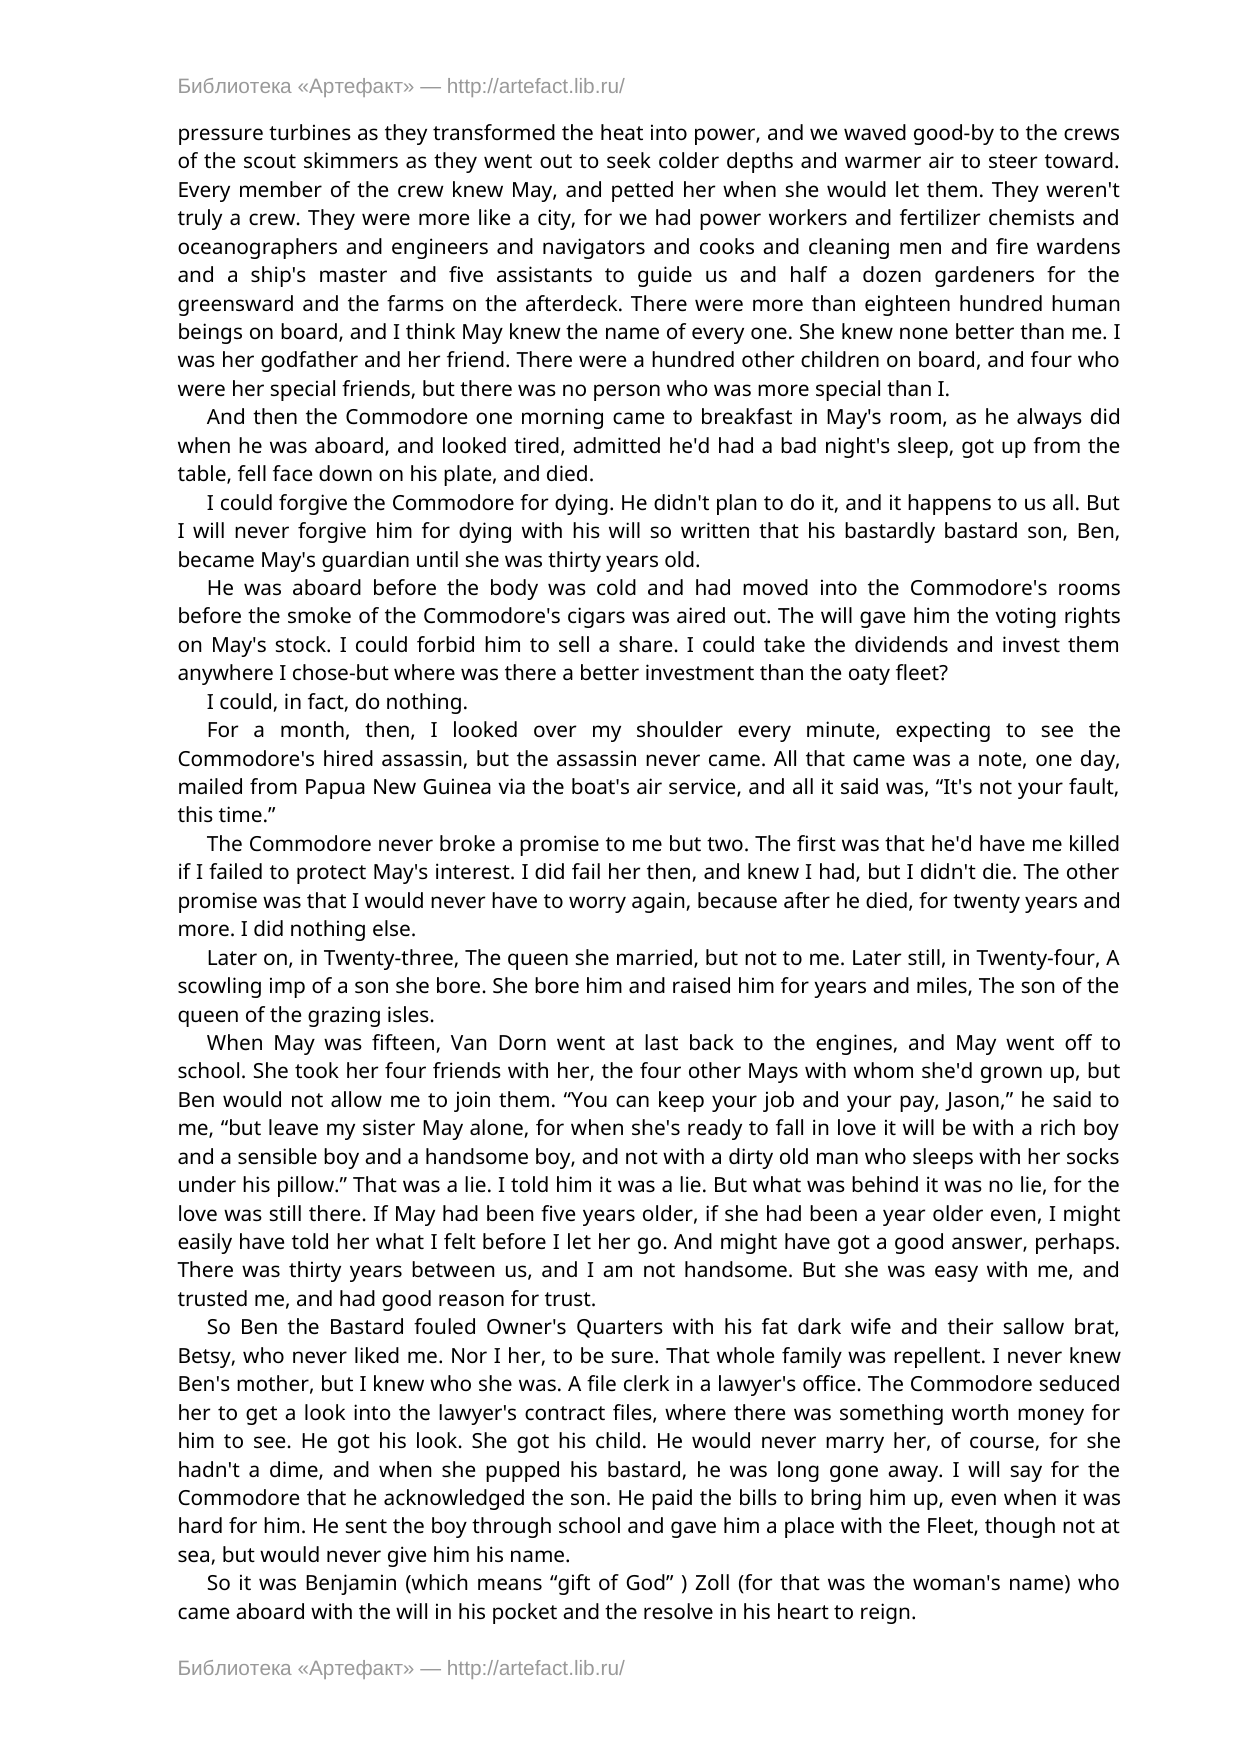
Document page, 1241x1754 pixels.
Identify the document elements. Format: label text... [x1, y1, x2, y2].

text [177, 118, 1122, 402]
text I could, in fact, do nothing. [177, 687, 1122, 715]
text He was aboard before the body was cold and had moved into the Commodore's rooms before the smoke of the Commodore's cigars was aired out. The will gave him the voting rights on May's stock. I could forbid him to sell a share. I could take the dividends and invest them anywhere I chose-but where was there a better investment than the oaty fleet? [177, 573, 1122, 687]
text The Commodore never broke a promise to me but two. The first was that he'd have me killed if I failed to protect May's interest. I did fail her then, and knew I had, but I didn't die. The other promise was that I would never have to worry again, because after he died, for twenty years and more. I did nothing else. [177, 829, 1122, 943]
text When May was fifteen, Van Dorn went at last back to the engines, and May went off to school. She took her four friends with her, the four other Mays with whom she'd grown up, but Ben would not allow me to join them. “You can keep your job and your pay, Jason,” he said to me, “but leave my sister May alone, for when she's ready to fall in love it will be with a rich boy and a sensible boy and a handsome boy, and not with a dirty old man who sleeps with her socks under his pillow.” That was a lie. I told him it was a lie. But what was behind it was no lie, for the love was still there. If May had been five years older, if she had been a year older even, I might easily have told her what I felt before I let her go. And might have got a good answer, perhaps. There was thirty years between us, and I am not handsome. But she was easy with me, and trusted me, and had good reason for trust. [177, 1028, 1122, 1312]
text For a month, then, I looked over my shoulder every minute, expecting to see the Commodore's hired assassin, but the assassin never came. All that came was a note, one day, mailed from Papua New Guinea via the boat's air service, and all it said was, “It's not your fault, this time.” [177, 715, 1122, 829]
text Later on, in Twenty-three, The queen she married, but not to me. Later still, in Twenty-four, A scowling imp of a son she bore. She bore him and raised him for years and miles, The son of the queen of the grazing isles. [177, 943, 1122, 1028]
text I could forgive the Commodore for dying. He didn't plan to do it, and it happens to us all. But I will never forgive him for dying with his will so written that his bastardly bastard son, Ben, became May's guardian until she was thirty years old. [177, 488, 1122, 573]
text So it was Benjamin (which means “gift of God” ) Zoll (for that was the woman's name) who came aboard with the will in his pocket and the resolve in his heart to reign. [177, 1568, 1122, 1625]
text So Ben the Bastard fouled Owner's Quarters with his fat dark wife and their sallow brat, Betsy, who never liked me. Nor I her, to be sure. That whole family was repellent. I never knew Ben's mother, but I knew who she was. A file clerk in a lawyer's office. The Commodore seduced her to get a look into the lawyer's contract files, where there was something worth money for him to see. He got his look. She got his child. He would never marry her, of course, for she hadn't a dime, and when she pupped his bastard, he was long gone away. I will say for the Commodore that he acknowledged the son. He paid the bills to bring him up, even when it was hard for him. He sent the boy through school and gave him a place with the Fleet, though not at sea, but would never give him his name. [177, 1312, 1122, 1568]
text And then the Commodore one morning came to breakfast in May's room, as he always did when he was aboard, and looked tired, admitted he'd had a bad night's sleep, got up from the table, fell face down on his plate, and died. [177, 402, 1122, 488]
